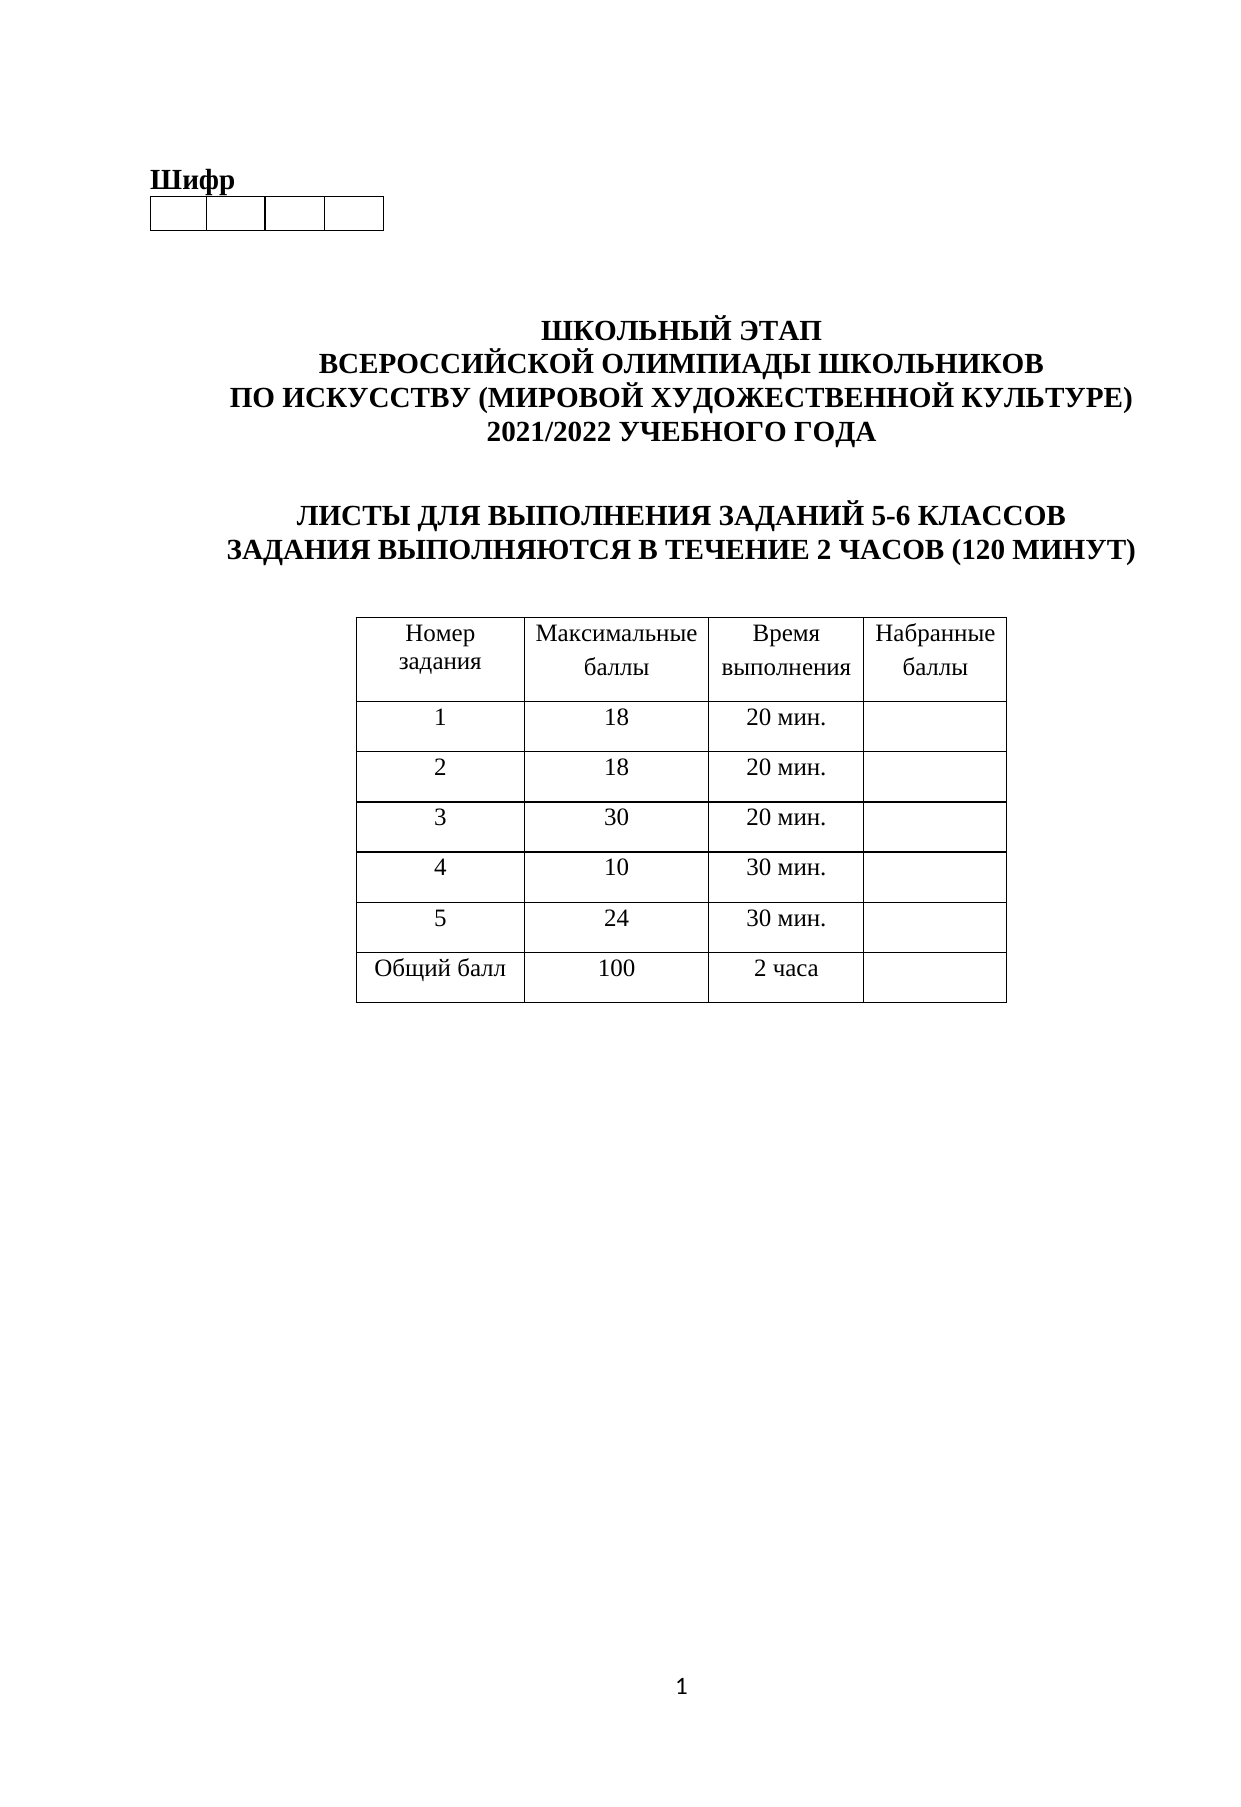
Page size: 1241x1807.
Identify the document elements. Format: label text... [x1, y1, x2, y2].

table_header Максимальные баллы [525, 618, 708, 701]
table_cell 30 мин. [709, 903, 863, 952]
table_header Время выполнения [709, 618, 863, 701]
table_cell 4 [357, 853, 524, 902]
text ЗАДАНИЯ ВЫПОЛНЯЮТСЯ В ТЕЧЕНИЕ 2 ЧАСОВ (120 МИНУТ) [150, 532, 1213, 565]
table_cell Общий балл [357, 953, 524, 1002]
table_header [207, 197, 264, 230]
table_cell 20 мин. [709, 702, 863, 751]
text ВСЕРОССИЙСКОЙ ОЛИМПИАДЫ ШКОЛЬНИКОВ [150, 347, 1213, 380]
table_cell 18 [525, 702, 708, 751]
table_header Номер задания [357, 618, 524, 701]
table_cell 20 мин. [709, 803, 863, 851]
table_cell [864, 803, 1006, 851]
text ЛИСТЫ ДЛЯ ВЫПОЛНЕНИЯ ЗАДАНИЙ 5-6 КЛАССОВ [150, 498, 1213, 532]
text 2021/2022 УЧЕБНОГО ГОДА [150, 414, 1213, 447]
table_cell 5 [357, 903, 524, 952]
table_cell [864, 752, 1006, 801]
table_cell 2 [357, 752, 524, 801]
table_cell 10 [525, 853, 708, 902]
text Шифр [150, 162, 1213, 196]
table_cell 2 часа [709, 953, 863, 1002]
table_cell 30 мин. [709, 853, 863, 902]
table_cell 3 [357, 803, 524, 851]
table_header [266, 197, 324, 230]
text ШКОЛЬНЫЙ ЭТАП [150, 313, 1213, 347]
table_cell 1 [357, 702, 524, 751]
table_cell 100 [525, 953, 708, 1002]
table_header [151, 197, 206, 230]
table_cell 30 [525, 803, 708, 851]
table_header [325, 197, 383, 230]
text ПО ИСКУССТВУ (МИРОВОЙ ХУДОЖЕСТВЕННОЙ КУЛЬТУРЕ) [150, 380, 1213, 414]
table_cell [864, 853, 1006, 902]
table_cell [864, 903, 1006, 952]
table_cell 24 [525, 903, 708, 952]
table_header Набранные баллы [864, 618, 1006, 701]
table_cell 18 [525, 752, 708, 801]
table_cell [864, 702, 1006, 751]
table_cell [864, 953, 1006, 1002]
table_cell 20 мин. [709, 752, 863, 801]
